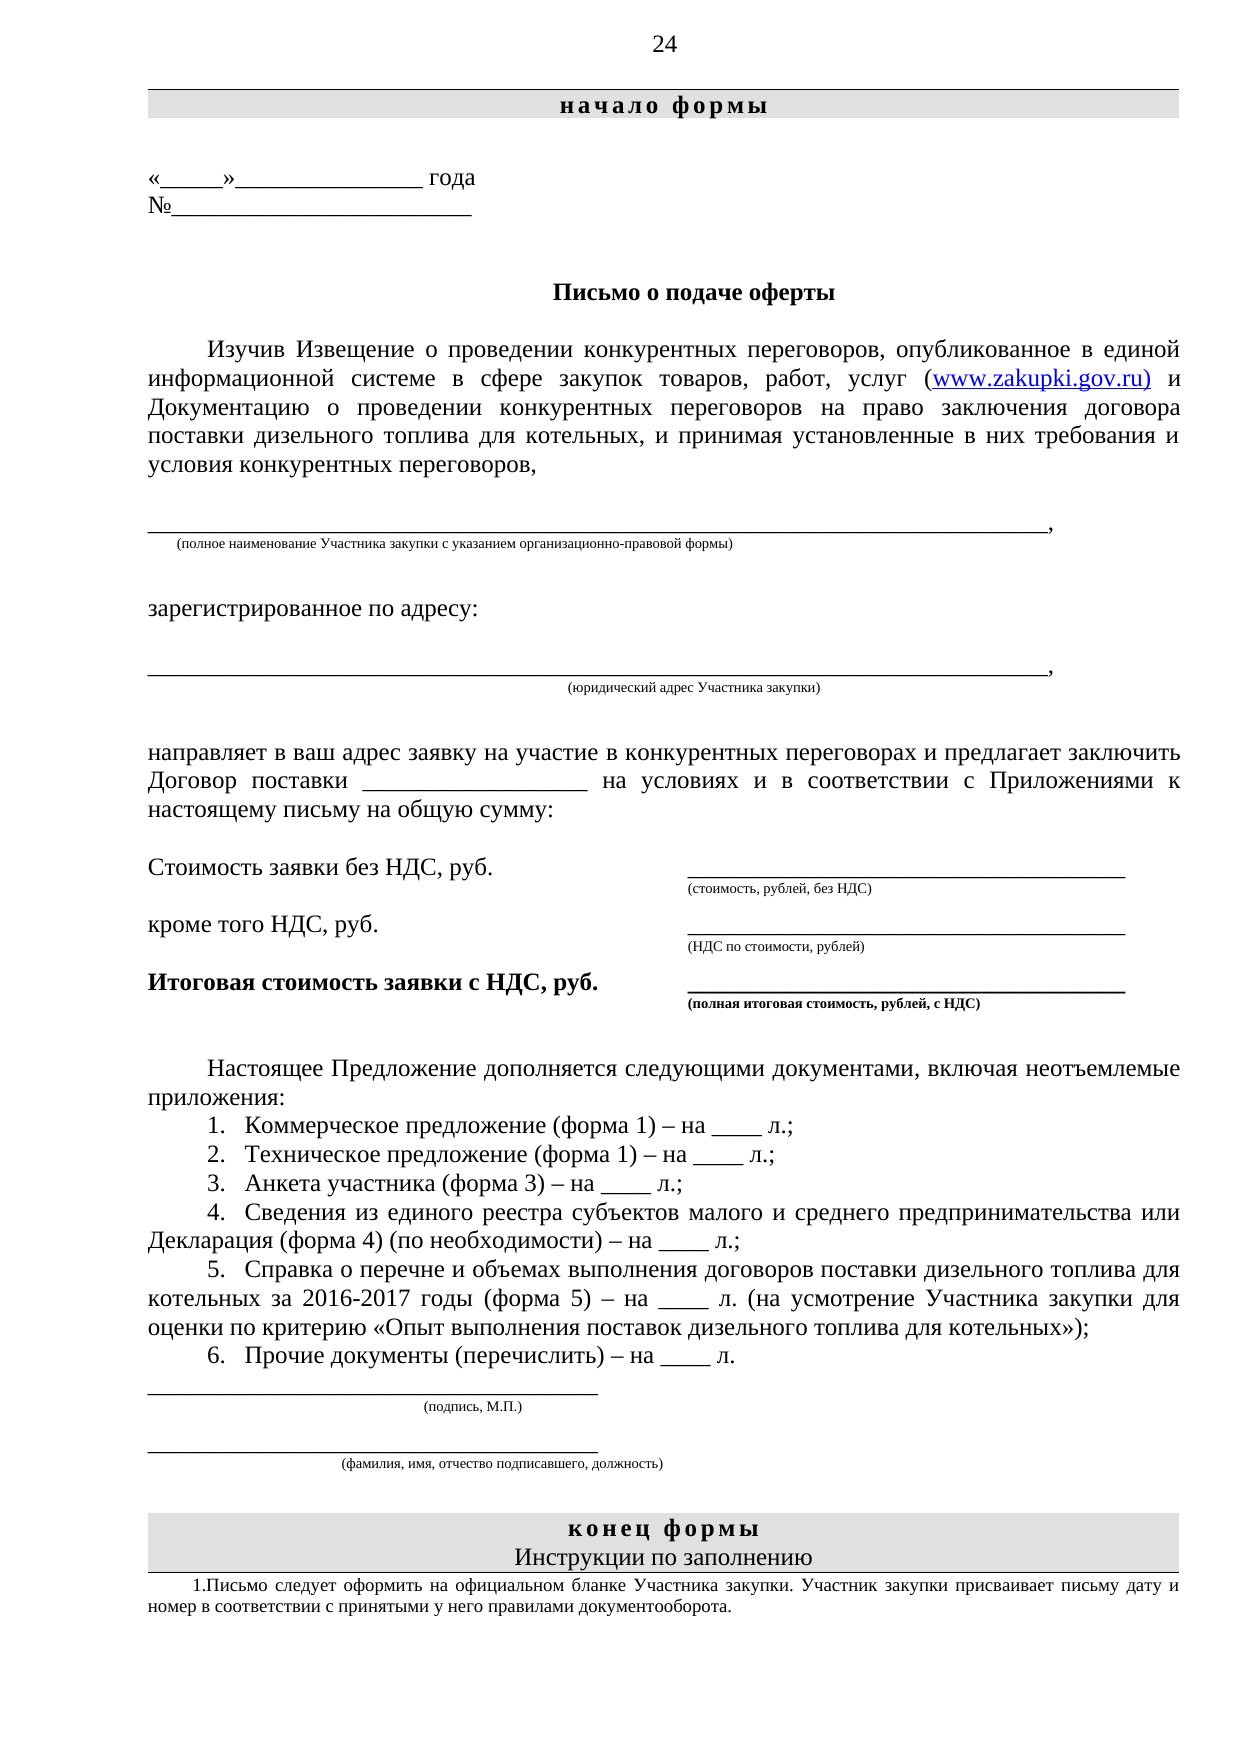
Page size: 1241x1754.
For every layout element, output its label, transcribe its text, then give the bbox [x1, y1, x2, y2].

text «_____»_______________ года [148, 162, 635, 190]
list Коммерческое предложение (форма 1) – на ____ л.; [207, 1110, 1181, 1139]
list Техническое предложение (форма 2) – на ____ л.; [207, 1139, 1181, 1168]
text ________________________________________________________________________, [148, 507, 1181, 535]
text №________________________ [148, 190, 635, 219]
text Письмо о подаче оферты [148, 277, 1181, 305]
text (полное наименование Участника закупки с указанием организационно-правовой формы) [148, 535, 1181, 564]
text зарегистрированное по адресу: [148, 593, 1181, 622]
list Сведения из единого реестра субъектов малого и среднего предпринимательства или Декларация (форма 4) (по необходимости) – на ____ л.; [148, 1197, 1181, 1254]
text ____________________________________ [148, 1369, 1181, 1398]
text ________________________________________________________________________, [148, 650, 1181, 679]
text направляет в ваш адрес заявку на участие в конкурентных переговорах и предлагает заключить Договор поставки __________________ на условиях и в соответствии с Приложениями к настоящему письму на общую сумму: [148, 737, 1181, 823]
text 1.Письмо следует оформить на официальном бланке Участника закупки. Участник закупки присваивает письму дату и номер в соответствии с принятыми у него правилами документооборота. [148, 1573, 1181, 1617]
list Анкета участника (форма 3) – на ____ л.; [207, 1168, 1181, 1197]
text Настоящее Предложение дополняется следующими документами, включая неотъемлемые приложения: [148, 1053, 1181, 1110]
text (подпись, М.П.) [148, 1398, 797, 1427]
table_cell ___________________________________ (НДС по стоимости, рублей) [676, 909, 1216, 967]
text Инструкции по заполнению [148, 1542, 1179, 1572]
list Прочие документы (перечислить) – на ____ л. [207, 1340, 1181, 1369]
table_header ___________________________________ (стоимость, рублей, без НДС) [676, 852, 1216, 909]
text ____________________________________ [148, 1427, 1181, 1455]
list Справка о перечне и объемах выполнения договоров поставки дизельного топлива для котельных за 2016-2017 годы (форма 5) – на ____ л. (на усмотрение Участника закупки для оценки по критерию «Опыт выполнения поставок дизельного топлива для котельных»); [148, 1254, 1181, 1340]
text (юридический адрес Участника закупки) [148, 679, 1181, 708]
text начало формы [148, 90, 1179, 118]
text конец формы [148, 1513, 1179, 1542]
table_header Стоимость заявки без НДС, руб. [136, 852, 676, 909]
text (фамилия, имя, отчество подписавшего, должность) [148, 1455, 797, 1484]
table_cell ___________________________________ (полная итоговая стоимость, рублей, с НДС) [676, 967, 1216, 1024]
text Изучив Извещение о проведении конкурентных переговоров, опубликованное в единой информационной системе в сфере закупок товаров, работ, услуг (www.zakupki.gov.ru) и Документацию о проведении конкурентных переговоров на право заключения договора поставки дизельного топлива для котельных, и принимая установленные в них требования и условия конкурентных переговоров, [148, 334, 1181, 478]
table_cell кроме того НДС, руб. [136, 909, 676, 967]
table_cell Итоговая стоимость заявки с НДС, руб. [136, 967, 676, 1024]
